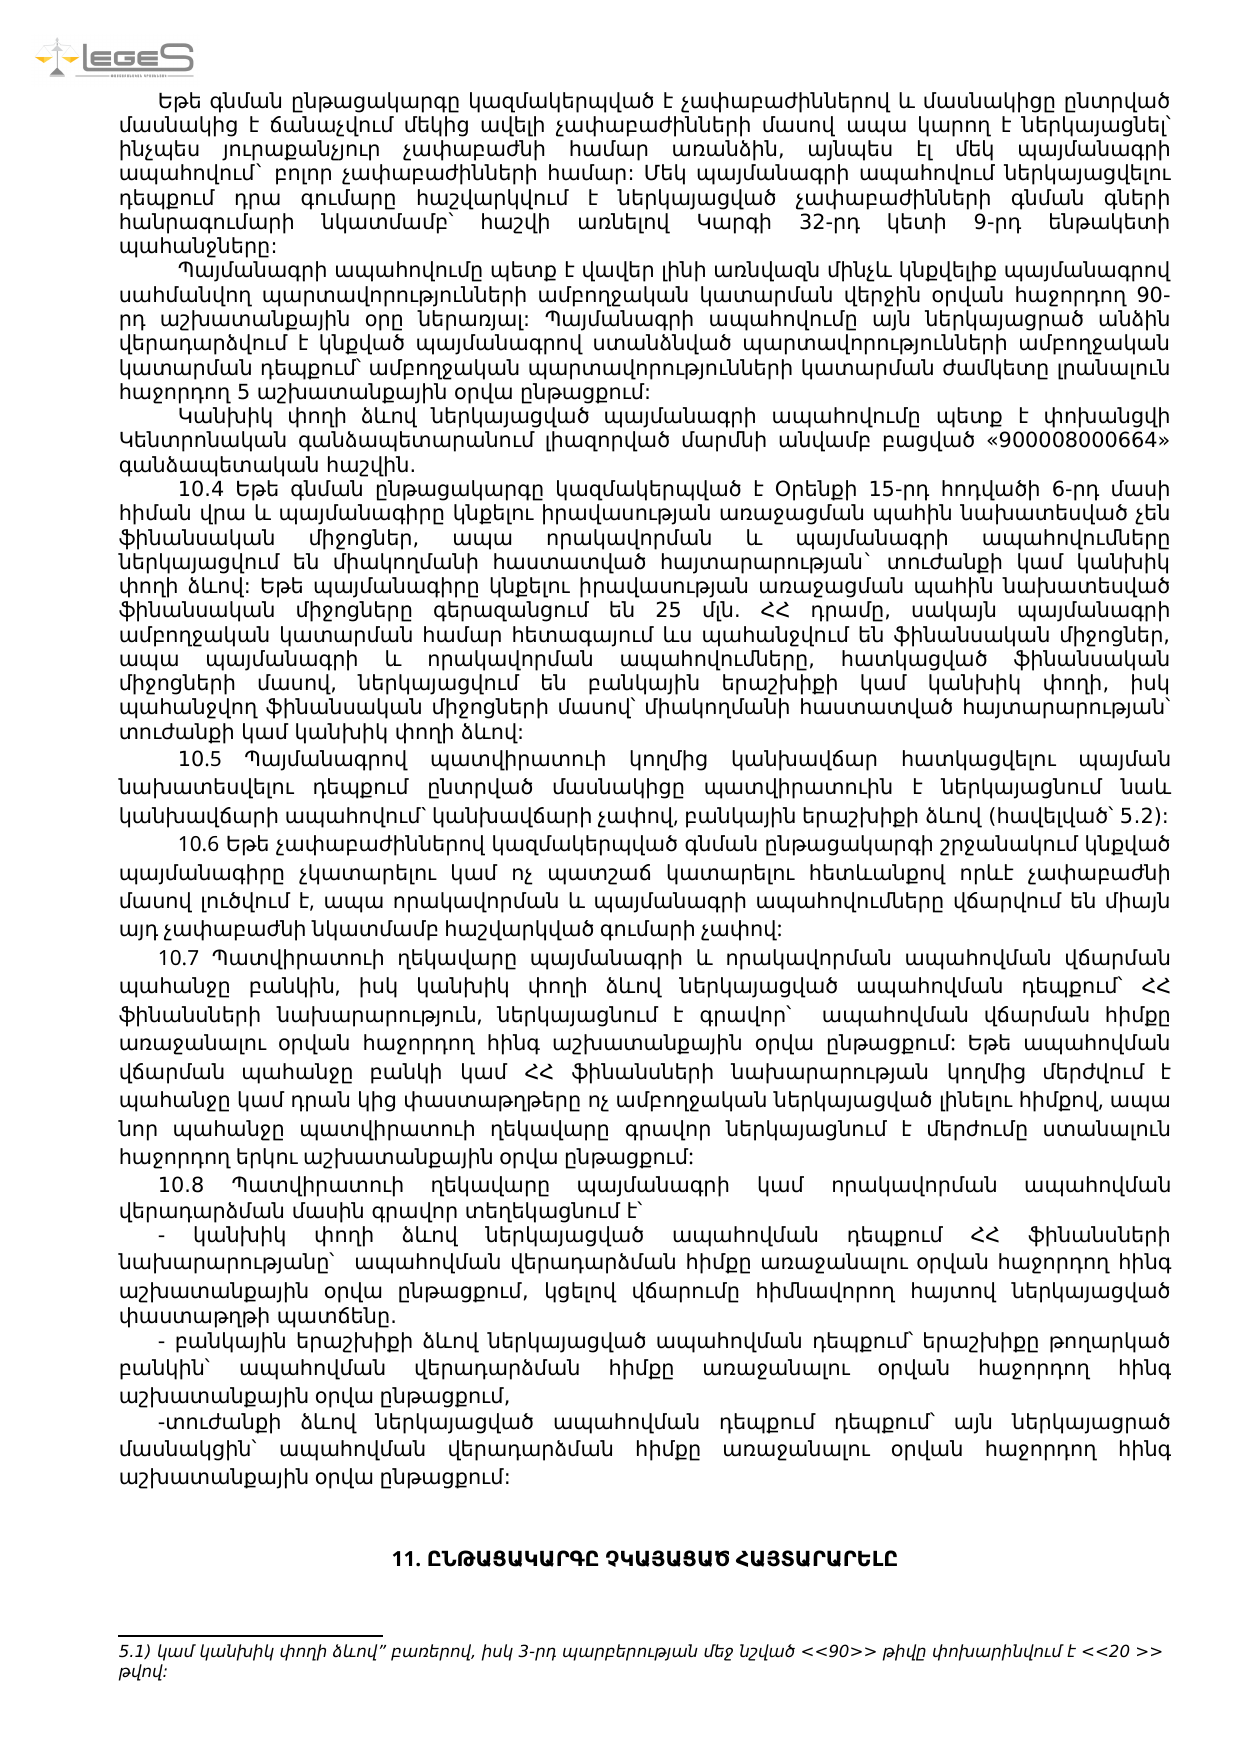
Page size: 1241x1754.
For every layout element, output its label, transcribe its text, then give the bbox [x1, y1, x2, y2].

text -տուժանքի ձևով ներկայացված ապահովման դեպքում դեպքում՝ այն ներկայացրած մասնակցին՝ ապահովման վերադարձման հիմքը առաջանալու օրվան հաջորդող հինգ աշխատանքային օրվա ընթացքում: [118, 1410, 1171, 1491]
text 10.6 Եթե չափաբաժիններով կազմակերպված գնման ընթացակարգի շրջանակում կնքված պայմանագիրը չկատարելու կամ ոչ պատշաճ կատարելու հետևանքով որևէ չափաբաժնի մասով լուծվում է, ապա որակավորման և պայմանագրի ապահովումները վճարվում են միայն այդ չափաբաժնի նկատմամբ հաշվարկված գումարի չափով: [118, 829, 1171, 943]
text - կանխիկ փողի ձևով ներկայացված ապահովման դեպքում ՀՀ ֆինանսների նախարարությանը՝ ապահովման վերադարձման հիմքը առաջանալու օրվան հաջորդող հինգ աշխատանքային օրվա ընթացքում, կցելով վճարումը հիմնավորող հայտով ներկայացված փաստաթղթի պատճենը. [118, 1223, 1171, 1329]
text Պայմանագրի ապահովումը պետք է վավեր լինի առնվազն մինչև կնքվելիք պայմանագրով սահմանվող պարտավորությունների ամբողջական կատարման վերջին օրվան հաջորդող 90-րդ աշխատանքային օրը ներառյալ: Պայմանագրի ապահովումը այն ներկայացրած անձին վերադարձվում է կնքված պայմանագրով ստանձնված պարտավորությունների ամբողջական կատարման դեպքում՝ ամբողջական պարտավորությունների կատարման ժամկետը լրանալուն հաջորդող 5 աշխատանքային օրվա ընթացքում: [118, 258, 1171, 404]
text 11. ԸՆԹԱՑԱԿԱՐԳԸ ՉԿԱՅԱՑԱԾ ՀԱՅՏԱՐԱՐԵԼԸ [118, 1544, 1171, 1572]
text 10.4 Եթե գնման ընթացակարգը կազմակերպված է Օրենքի 15-րդ հոդվածի 6-րդ մասի հիման վրա և պայմանագիրը կնքելու իրավասության առաջացման պահին նախատեսված չեն ֆինանսական միջոցներ, ապա որակավորման և պայմանագրի ապահովումները ներկայացվում են միակողմանի հաստատված հայտարարության` տուժանքի կամ կանխիկ փողի ձևով: Եթե պայմանագիրը կնքելու իրավասության առաջացման պահին նախատեսված ֆինանսական միջոցները գերազանցում են 25 մլն. ՀՀ դրամը, սակայն պայմանագրի ամբողջական կատարման համար հետագայում ևս պահանջվում են ֆինանսական միջոցներ, ապա պայմանագրի և որակավորման ապահովումները, հատկացված ֆինանսական միջոցների մասով, ներկայացվում են բանկային երաշխիքի կամ կանխիկ փողի, իսկ պահանջվող ֆինանսական միջոցների մասով՝ միակողմանի հաստատված հայտարարության՝ տուժանքի կամ կանխիկ փողի ձևով: [118, 477, 1171, 744]
text 10.5 Պայմանագրով պատվիրատուի կողմից կանխավճար հատկացվելու պայման նախատեսվելու դեպքում ընտրված մասնակիցը պատվիրատուին է ներկայացնում նաև կանխավճարի ապահովում` կանխավճարի չափով, բանկային երաշխիքի ձևով (հավելված՝ 5․2): [118, 744, 1171, 829]
text Եթե գնման ընթացակարգը կազմակերպված է չափաբաժիններով և մասնակիցը ընտրված մասնակից է ճանաչվում մեկից ավելի չափաբաժինների մասով ապա կարող է ներկայացնել՝ ինչպես յուրաքանչյուր չափաբաժնի համար առանձին, այնպես էլ մեկ պայմանագրի ապահովում` բոլոր չափաբաժինների համար: Մեկ պայմանագրի ապահովում ներկայացվելու դեպքում դրա գումարը հաշվարկվում է ներկայացված չափաբաժինների գնման գների հանրագումարի նկատմամբ՝ հաշվի առնելով Կարգի 32-րդ կետի 9-րդ ենթակետի պահանջները: [118, 89, 1171, 258]
text 10.8 Պատվիրատուի ղեկավարը պայմանագրի կամ որակավորման ապահովման վերադարձման մասին գրավոր տեղեկացնում է՝ [118, 1171, 1171, 1223]
text 10.7 Պատվիրատուի ղեկավարը պայմանագրի և որակավորման ապահովման վճարման պահանջը բանկին, իսկ կանխիկ փողի ձևով ներկայացված ապահովման դեպքում՝ ՀՀ ֆինանսների նախարարություն, ներկայացնում է գրավոր՝ ապահովման վճարման հիմքը առաջանալու օրվան հաջորդող հինգ աշխատանքային օրվա ընթացքում: Եթե ապահովման վճարման պահանջը բանկի կամ ՀՀ ֆինանսների նախարարության կողմից մերժվում է պահանջը կամ դրան կից փաստաթղթերը ոչ ամբողջական ներկայացված լինելու հիմքով, ապա նոր պահանջը պատվիրատուի ղեկավարը գրավոր ներկայացնում է մերժումը ստանալուն հաջորդող երկու աշխատանքային օրվա ընթացքում: [118, 943, 1171, 1171]
text Կանխիկ փողի ձևով ներկայացված պայմանագրի ապահովումը պետք է փոխանցվի Կենտրոնական գանձապետարանում լիազորված մարմնի անվամբ բացված «900008000664» գանձապետական հաշվին. [118, 404, 1171, 477]
picture [31, 34, 200, 87]
text - բանկային երաշխիքի ձևով ներկայացված ապահովման դեպքում՝ երաշխիքը թողարկած բանկին՝ ապահովման վերադարձման հիմքը առաջանալու օրվան հաջորդող հինգ աշխատանքային օրվա ընթացքում, [118, 1329, 1171, 1410]
